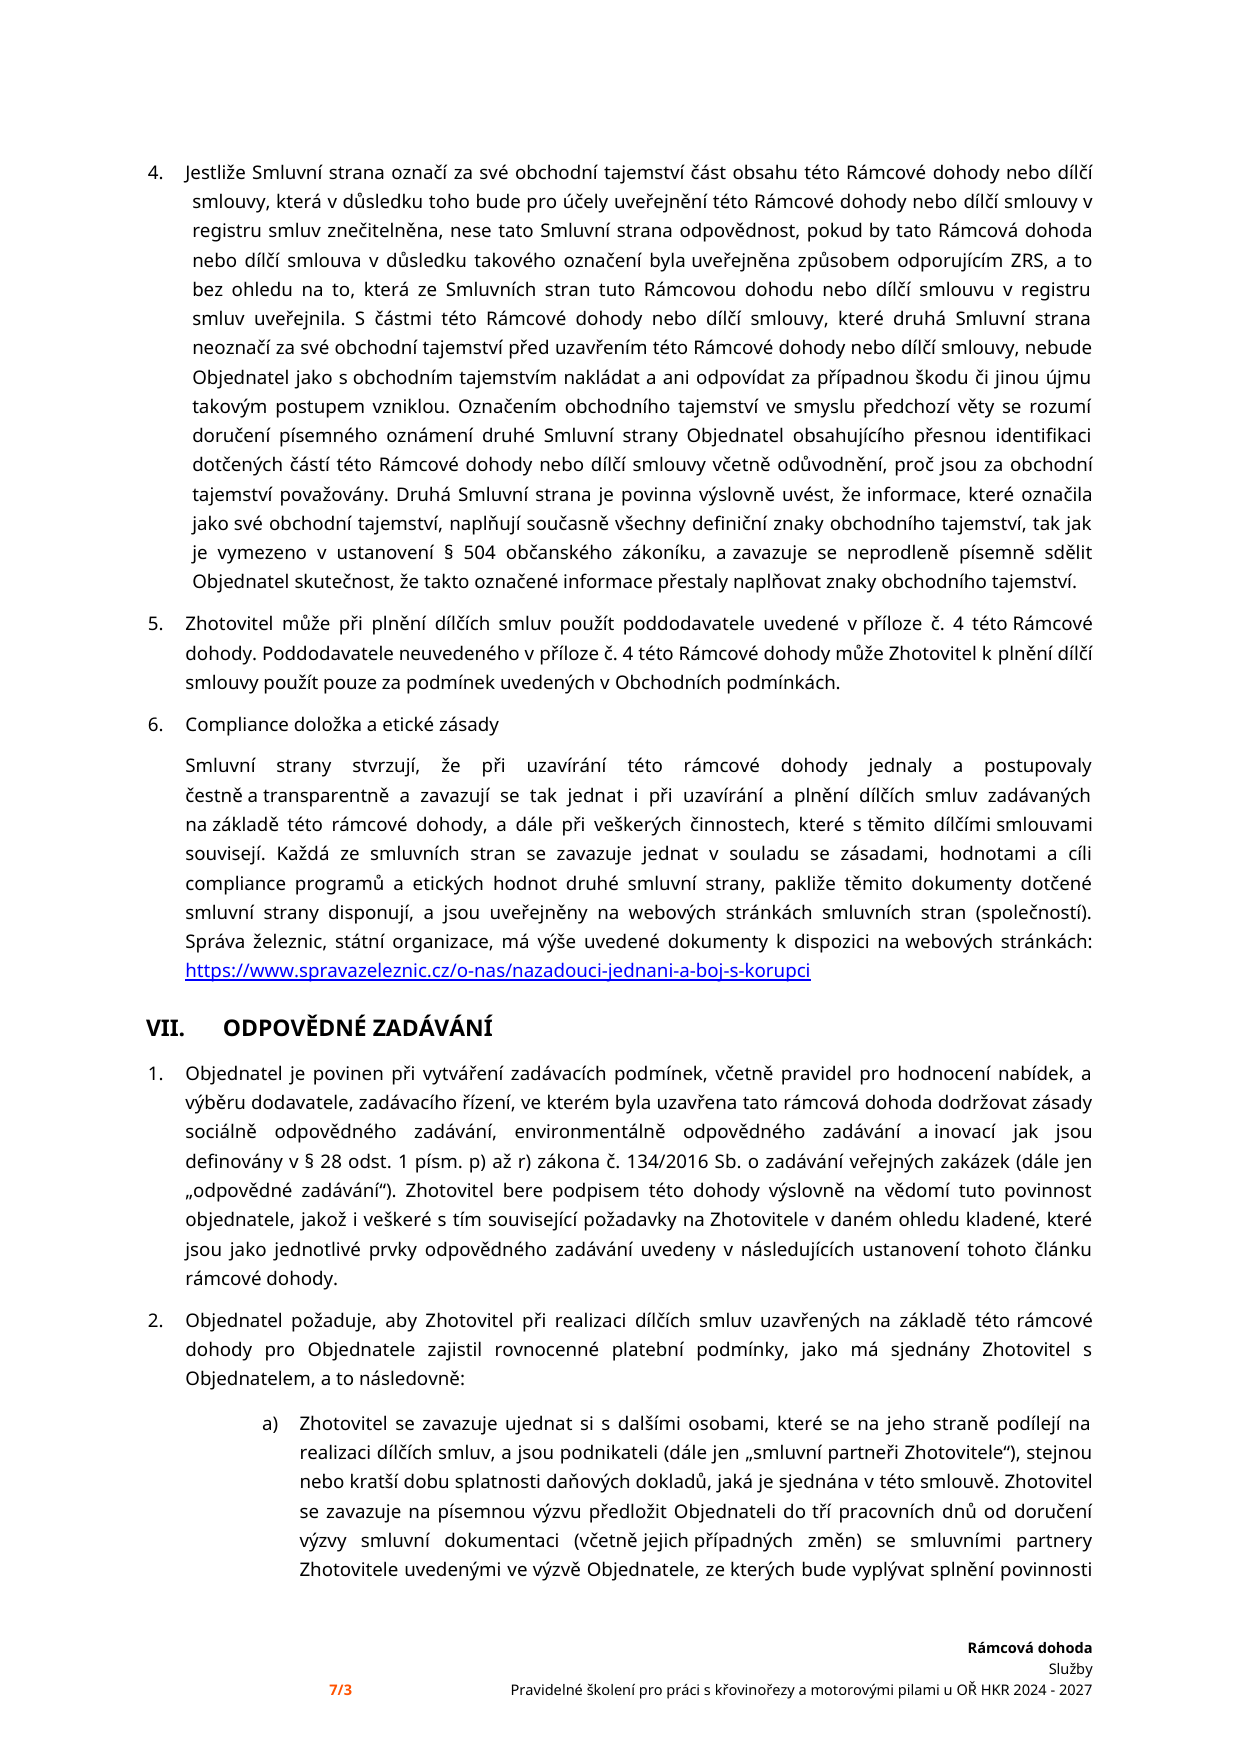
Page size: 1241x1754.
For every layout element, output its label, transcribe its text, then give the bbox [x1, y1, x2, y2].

list Objednatel je povinen při vytváření zadávacích podmínek, včetně pravidel pro hodnocení nabídek, a výběru dodavatele, zadávacího řízení, ve kterém byla uzavřena tato rámcová dohoda dodržovat zásady sociálně odpovědného zadávání, environmentálně odpovědného zadávání a inovací jak jsou definovány v § 28 odst. 1 písm. p) až r) zákona č. 134/2016 Sb. o zadávání veřejných zakázek (dále jen „odpovědné zadávání“). Zhotovitel bere podpisem této dohody výslovně na vědomí tuto povinnost objednatele, jakož i veškeré s tím související požadavky na Zhotovitele v daném ohledu kladené, které jsou jako jednotlivé prvky odpovědného zadávání uvedeny v následujících ustanovení tohoto článku rámcové dohody. [148, 1060, 1093, 1291]
list Smluvní strany stvrzují, že při uzavírání této rámcové dohody jednaly a postupovaly čestně a transparentně a zavazují se tak jednat i při uzavírání a plnění dílčích smluv zadávaných na základě této rámcové dohody, a dále při veškerých činnostech, které s těmito dílčími smlouvami souvisejí. Každá ze smluvních stran se zavazuje jednat v souladu se zásadami, hodnotami a cíli compliance programů a etických hodnot druhé smluvní strany, pakliže těmito dokumenty dotčené smluvní strany disponují, a jsou uveřejněny na webových stránkách smluvních stran (společností). Správa železnic, státní organizace, má výše uvedené dokumenty k dispozici na webových stránkách: https://www.spravazeleznic.cz/o-nas/nazadouci-jednani-a-boj-s-korupci [185, 753, 1093, 983]
list Jestliže Smluvní strana označí za své obchodní tajemství část obsahu této Rámcové dohody nebo dílčí smlouvy, která v důsledku toho bude pro účely uveřejnění této Rámcové dohody nebo dílčí smlouvy v registru smluv znečitelněna, nese tato Smluvní strana odpovědnost, pokud by tato Rámcová dohoda nebo dílčí smlouva v důsledku takového označení byla uveřejněna způsobem odporujícím ZRS, a to bez ohledu na to, která ze Smluvních stran tuto Rámcovou dohodu nebo dílčí smlouvu v registru smluv uveřejnila. S částmi této Rámcové dohody nebo dílčí smlouvy, které druhá Smluvní strana neoznačí za své obchodní tajemství před uzavřením této Rámcové dohody nebo dílčí smlouvy, nebude Objednatel jako s obchodním tajemstvím nakládat a ani odpovídat za případnou škodu či jinou újmu takovým postupem vzniklou. Označením obchodního tajemství ve smyslu předchozí věty se rozumí doručení písemného oznámení druhé Smluvní strany Objednatel obsahujícího přesnou identifikaci dotčených částí této Rámcové dohody nebo dílčí smlouvy včetně odůvodnění, proč jsou za obchodní tajemství považovány. Druhá Smluvní strana je povinna výslovně uvést, že informace, které označila jako své obchodní tajemství, naplňují současně všechny definiční znaky obchodního tajemství, tak jak je vymezeno v ustanovení § 504 občanského zákoníku, a zavazuje se neprodleně písemně sdělit Objednatel skutečnost, že takto označené informace přestaly naplňovat znaky obchodního tajemství. [148, 159, 1093, 594]
list Objednatel požaduje, aby Zhotovitel při realizaci dílčích smluv uzavřených na základě této rámcové dohody pro Objednatele zajistil rovnocenné platební podmínky, jako má sjednány Zhotovitel s Objednatelem, a to následovně: [148, 1307, 1093, 1391]
list Compliance doložka a etické zásady [148, 711, 1093, 736]
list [262, 1407, 1093, 1582]
list Zhotovitel může při plnění dílčích smluv použít poddodavatele uvedené v příloze č. 4 této Rámcové dohody. Poddodavatele neuvedeného v příloze č. 4 této Rámcové dohody může Zhotovitel k plnění dílčí smlouvy použít pouze za podmínek uvedených v Obchodních podmínkách. [148, 611, 1093, 695]
list ODPOVĚDNÉ ZADÁVÁNÍ [185, 1012, 1093, 1043]
